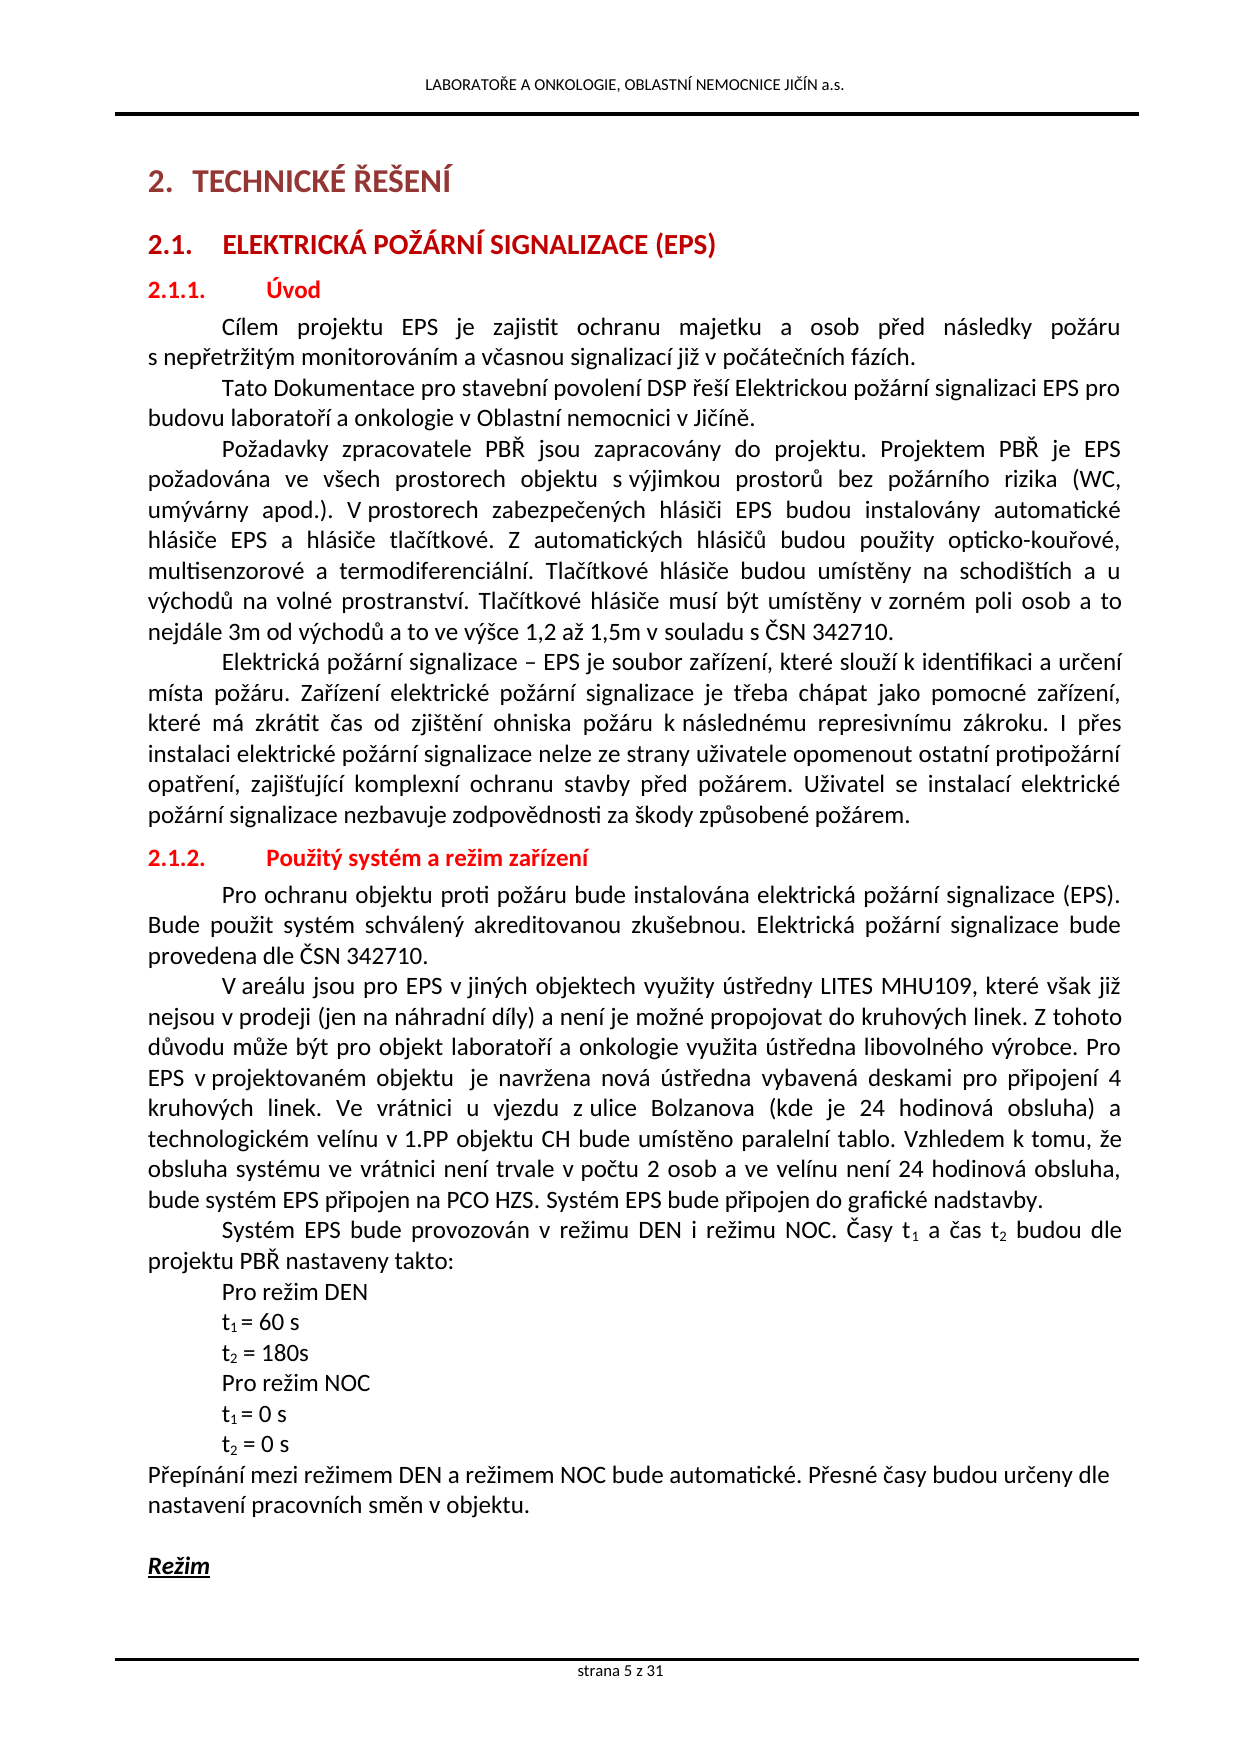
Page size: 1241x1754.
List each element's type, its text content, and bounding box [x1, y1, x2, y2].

text t1 = 0 s [222, 1398, 1122, 1428]
text Systém EPS bude provozován v režimu DEN i režimu NOC. Časy t1 a čas t2 budou dle projektu PBŘ nastaveny takto: [148, 1214, 1122, 1276]
text Přepínání mezi režimem DEN a režimem NOC bude automatické. Přesné časy budou určeny dle nastavení pracovních směn v objektu. [148, 1459, 1122, 1520]
text t2 = 180s [222, 1337, 1122, 1367]
subtitle Úvod [148, 274, 1122, 304]
text Požadavky zpracovatele PBŘ jsou zapracovány do projektu. Projektem PBŘ je EPS požadována ve všech prostorech objektu s výjimkou prostorů bez požárního rizika (WC, umývárny apod.). V prostorech zabezpečených hlásiči EPS budou instalovány automatické hlásiče EPS a hlásiče tlačítkové. Z automatických hlásičů budou použity opticko-kouřové, multisenzorové a termodiferenciální. Tlačítkové hlásiče budou umístěny na schodištích a u východů na volné prostranství. Tlačítkové hlásiče musí být umístěny v zorném poli osob a to nejdále 3m od východů a to ve výšce 1,2 až 1,5m v souladu s ČSN 342710. [148, 433, 1122, 646]
text Elektrická požární signalizace – EPS je soubor zařízení, které slouží k identifikaci a určení místa požáru. Zařízení elektrické požární signalizace je třeba chápat jako pomocné zařízení, které má zkrátit čas od zjištění ohniska požáru k následnému represivnímu zákroku. I přes instalaci elektrické požární signalizace nelze ze strany uživatele opomenout ostatní protipožární opatření, zajišťující komplexní ochranu stavby před požárem. Uživatel se instalací elektrické požární signalizace nezbavuje zodpovědnosti za škody způsobené požárem. [148, 646, 1122, 829]
text Tato Dokumentace pro stavební povolení DSP řeší Elektrickou požární signalizaci EPS pro budovu laboratoří a onkologie v Oblastní nemocnici v Jičíně. [148, 372, 1122, 433]
text Pro režim NOC [222, 1367, 1122, 1398]
text Pro režim DEN [222, 1276, 1122, 1306]
subtitle Použitý systém a režim zařízení [148, 842, 1122, 873]
subtitle TECHNICKÉ ŘEŠENÍ [148, 160, 1122, 201]
text Režim [148, 1550, 1122, 1581]
text t2 = 0 s [222, 1428, 1122, 1459]
subtitle ELEKTRICKÁ POŽÁRNÍ SIGNALIZACE (EPS) [148, 226, 1122, 261]
text Pro ochranu objektu proti požáru bude instalována elektrická požární signalizace (EPS). Bude použit systém schválený akreditovanou zkušebnou. Elektrická požární signalizace bude provedena dle ČSN 342710. [148, 879, 1122, 970]
text Cílem projektu EPS je zajistit ochranu majetku a osob před následky požáru s nepřetržitým monitorováním a včasnou signalizací již v počátečních fázích. [148, 311, 1122, 372]
text t1 = 60 s [222, 1306, 1122, 1337]
text V areálu jsou pro EPS v jiných objektech využity ústředny LITES MHU109, které však již nejsou v prodeji (jen na náhradní díly) a není je možné propojovat do kruhových linek. Z tohoto důvodu může být pro objekt laboratoří a onkologie využita ústředna libovolného výrobce. Pro EPS v projektovaném objektu je navržena nová ústředna vybavená deskami pro připojení 4 kruhových linek. Ve vrátnici u vjezdu z ulice Bolzanova (kde je 24 hodinová obsluha) a technologickém velínu v 1.PP objektu CH bude umístěno paralelní tablo. Vzhledem k tomu, že obsluha systému ve vrátnici není trvale v počtu 2 osob a ve velínu není 24 hodinová obsluha, bude systém EPS připojen na PCO HZS. Systém EPS bude připojen do grafické nadstavby. [148, 970, 1122, 1214]
